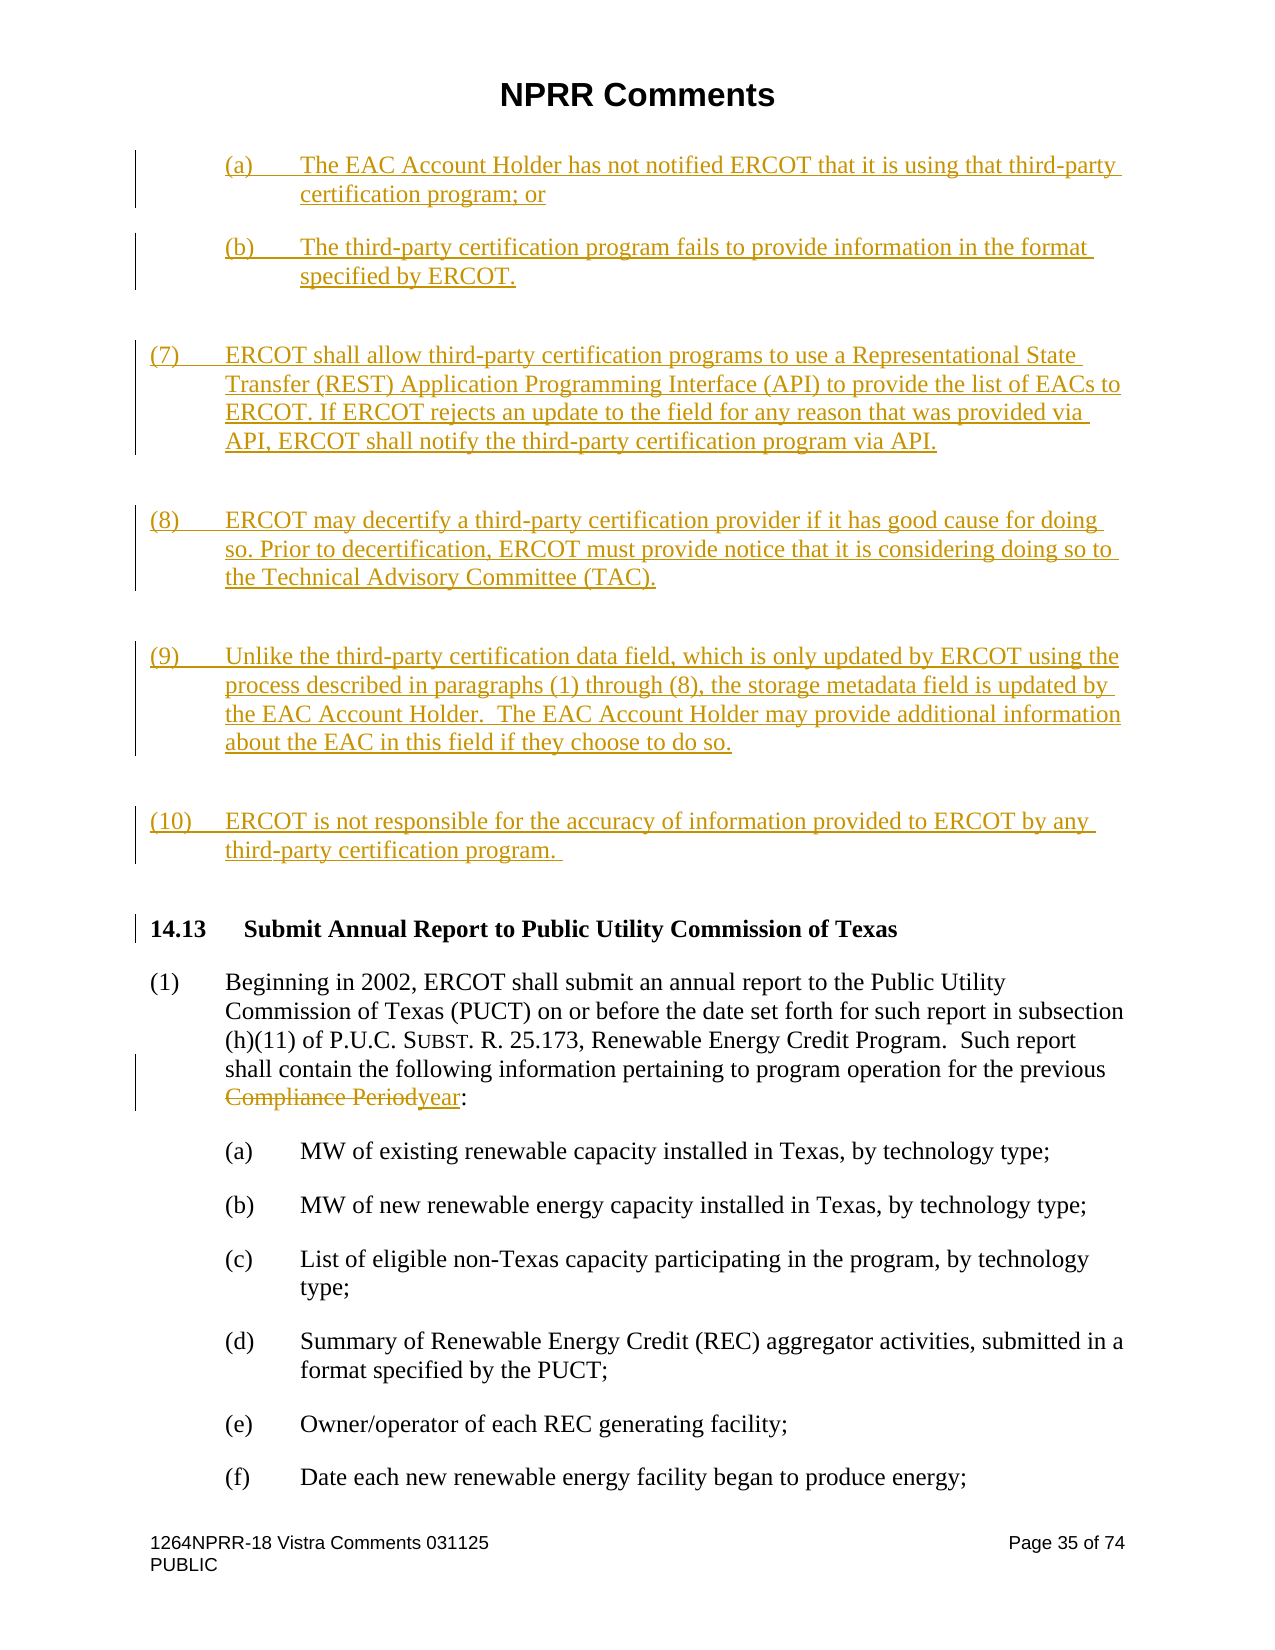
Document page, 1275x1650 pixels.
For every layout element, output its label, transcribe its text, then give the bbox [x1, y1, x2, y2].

text (c) List of eligible non-Texas capacity participating in the program, by technology type; [225, 1244, 1125, 1301]
text 14.13 Submit Annual Report to Public Utility Commission of Texas [150, 914, 1125, 942]
text (f) Date each new renewable energy facility began to produce energy; [225, 1462, 1125, 1491]
text (1) Beginning in 2002, ERCOT shall submit an annual report to the Public Utility Commission of Texas (PUCT) on or before the date set forth for such report in subsection (h)(11) of P.U.C. Subst. R. 25.173, Renewable Energy Credit Program. Such report shall contain the following information pertaining to program operation for the previous : [150, 967, 1125, 1111]
text (a) MW of existing renewable capacity installed in Texas, by technology type; [225, 1136, 1125, 1165]
text (d) Summary of Renewable Energy Credit (REC) aggregator activities, submitted in a format specified by the PUCT; [225, 1326, 1125, 1384]
text (e) Owner/operator of each REC generating facility; [225, 1409, 1125, 1437]
text (b) MW of new renewable energy capacity installed in Texas, by technology type; [225, 1190, 1125, 1219]
